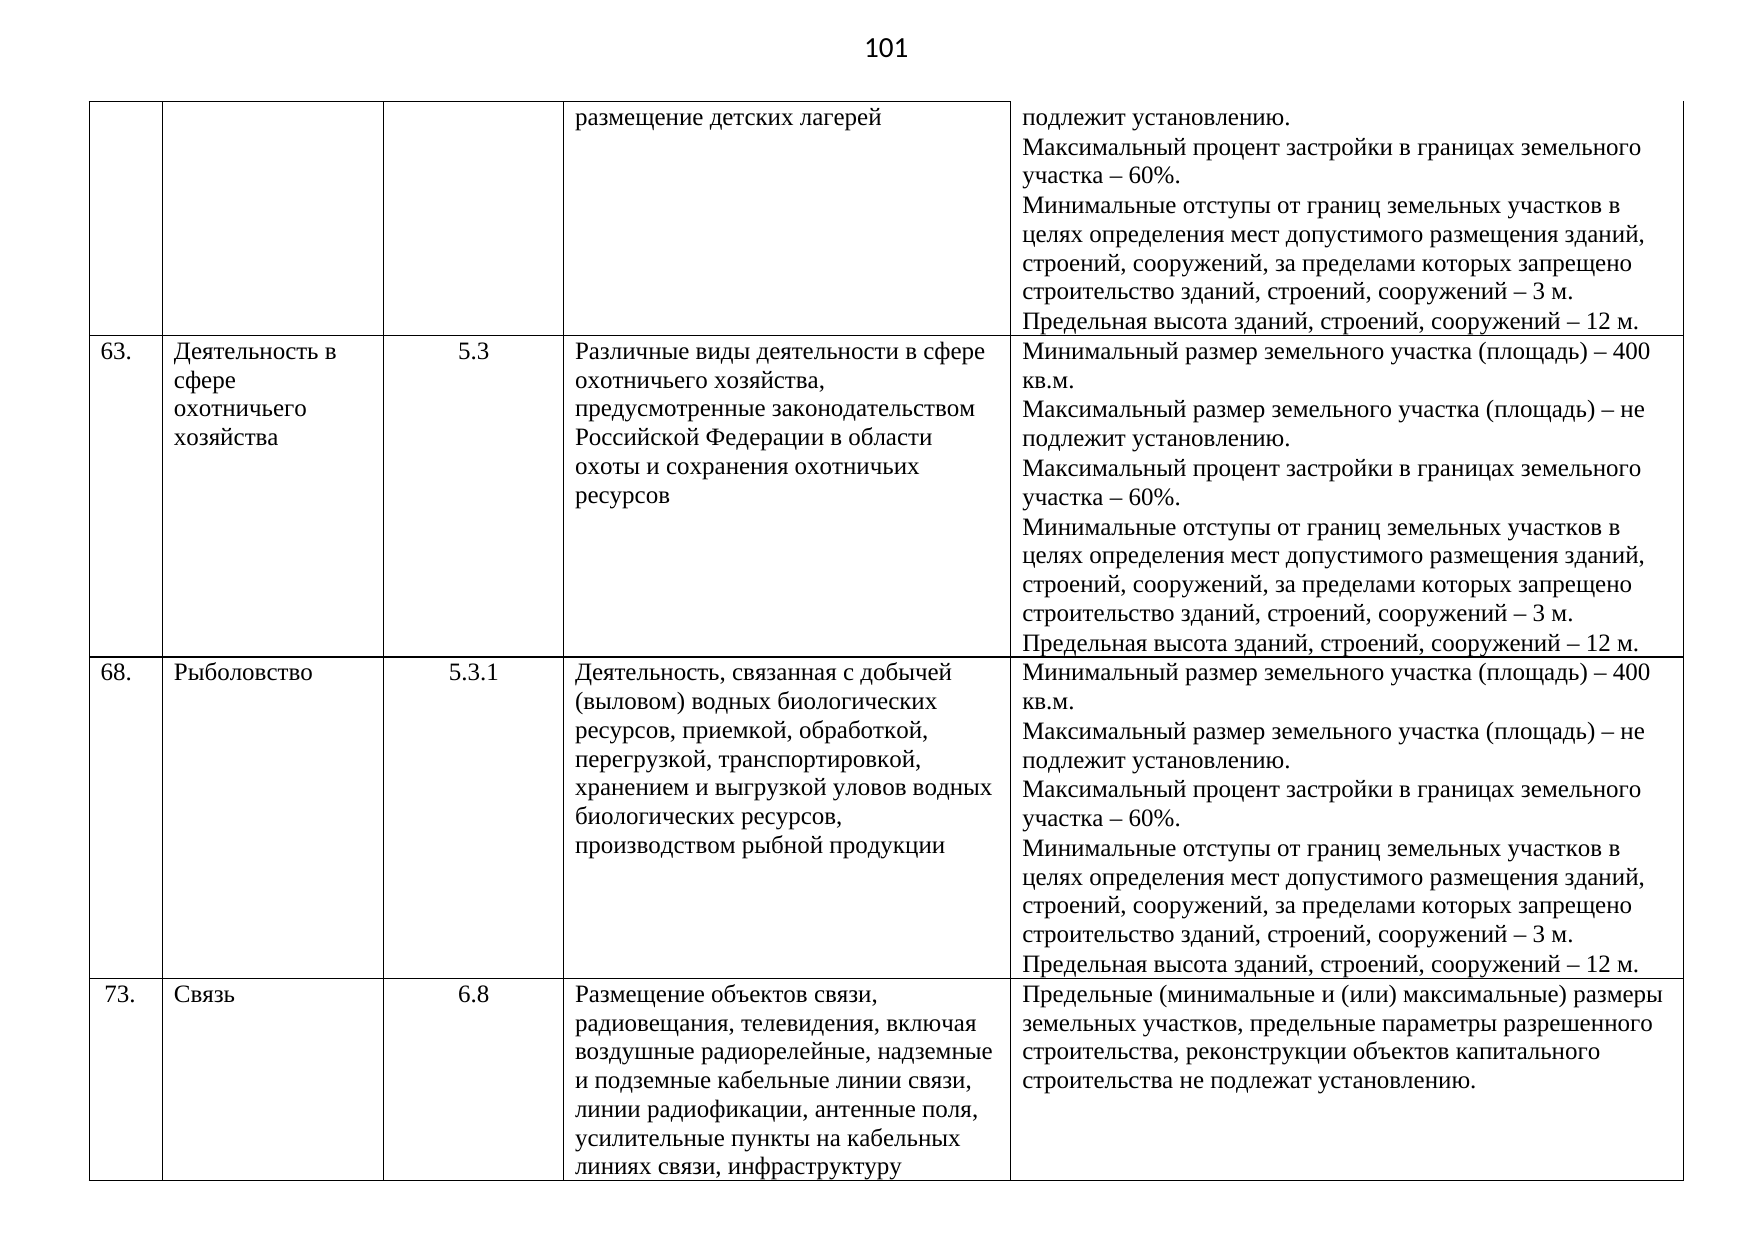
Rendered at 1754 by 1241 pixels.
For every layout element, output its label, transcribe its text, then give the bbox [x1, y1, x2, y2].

table_cell Минимальный размер земельного участка (площадь) – 400 кв.м. [1011, 658, 1683, 715]
table_cell Связь [163, 979, 383, 1180]
table_cell Минимальные отступы от границ земельных участков в целях определения мест допустимого размещения зданий, строений, сооружений, за пределами которых запрещено строительство зданий, строений, сооружений – 3 м. [1011, 832, 1683, 948]
table_cell Максимальный процент застройки в границах земельного участка – 60%. [1011, 774, 1683, 832]
table_cell Максимальный размер земельного участка (площадь) – не подлежит установлению. [1011, 394, 1683, 452]
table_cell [1011, 979, 1683, 1180]
table_cell Деятельность в сфере охотничьего хозяйства [163, 336, 383, 656]
table_cell Максимальный процент застройки в границах земельного участка – 60%. [1011, 452, 1683, 511]
table_cell Минимальные отступы от границ земельных участков в целях определения мест допустимого размещения зданий, строений, сооружений, за пределами которых запрещено строительство зданий, строений, сооружений – 3 м. [1011, 189, 1683, 305]
table_cell Максимальный процент застройки в границах земельного участка – 60%. [1011, 131, 1683, 189]
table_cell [564, 979, 1010, 1180]
table_cell [90, 658, 162, 978]
table_cell 5.3 [384, 336, 563, 656]
table_cell Деятельность, связанная с добычей (выловом) водных биологических ресурсов, приемкой, обработкой, перегрузкой, транспортировкой, хранением и выгрузкой уловов водных биологических ресурсов, производством рыбной продукции [564, 658, 1010, 978]
table_cell Предельная высота зданий, строений, сооружений – 12 м. [1011, 305, 1683, 335]
table_cell Максимальный размер земельного участка (площадь) – не подлежит установлению. [1011, 715, 1683, 773]
table_cell Предельная высота зданий, строений, сооружений – 12 м. [1011, 627, 1683, 656]
table_cell [90, 979, 162, 1180]
table_cell Рыболовство [163, 658, 383, 978]
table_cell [1011, 101, 1683, 131]
table_cell 5.3.1 [384, 658, 563, 978]
table_cell Минимальный размер земельного участка (площадь) – 400 кв.м. [1011, 336, 1683, 393]
table_cell 6.8 [384, 979, 563, 1180]
table_cell Различные виды деятельности в сфере охотничьего хозяйства, предусмотренные законодательством Российской Федерации в области охоты и сохранения охотничьих ресурсов [564, 336, 1010, 656]
table_cell Минимальные отступы от границ земельных участков в целях определения мест допустимого размещения зданий, строений, сооружений, за пределами которых запрещено строительство зданий, строений, сооружений – 3 м. [1011, 511, 1683, 627]
table_cell Предельная высота зданий, строений, сооружений – 12 м. [1011, 948, 1683, 978]
table_cell [90, 336, 162, 656]
